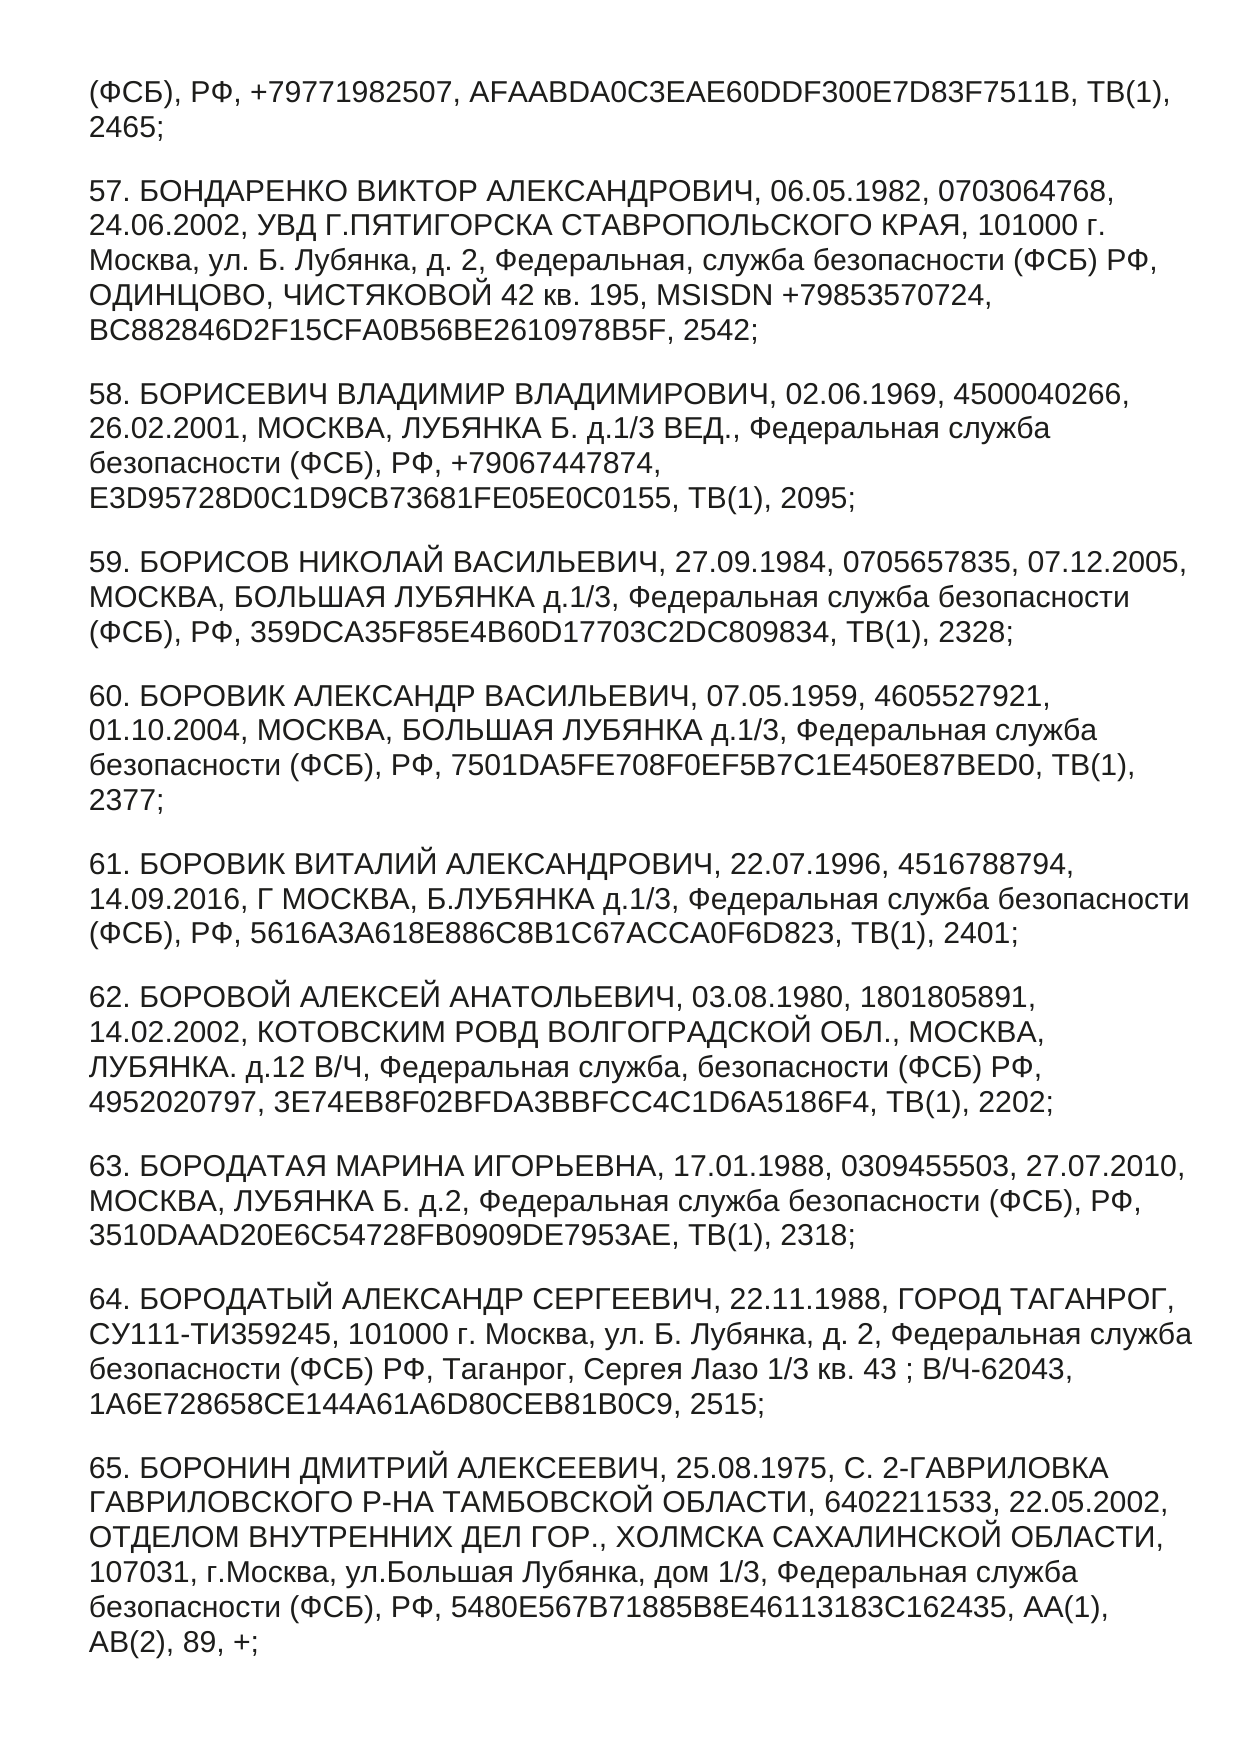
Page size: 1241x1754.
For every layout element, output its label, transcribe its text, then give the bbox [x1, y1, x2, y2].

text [89, 74, 1196, 143]
text 58. БОРИСЕВИЧ ВЛАДИМИР ВЛАДИМИРОВИЧ, 02.06.1969, 4500040266, 26.02.2001, МОСКВА, ЛУБЯНКА Б. д.1/3 ВЕД., Федеральная служба безопасности (ФСБ), РФ, +79067447874, E3D95728D0C1D9CB73681FE05E0C0155, ТВ(1), 2095; [89, 376, 1196, 515]
text 64. БОРОДАТЫЙ АЛЕКСАНДР СЕРГЕЕВИЧ, 22.11.1988, ГОРОД ТАГАНРОГ, СУ111-ТИ359245, 101000 г. Москва, ул. Б. Лубянка, д. 2, Федеральная служба безопасности (ФСБ) РФ, Таганрог, Сергея Лазо 1/3 кв. 43 ; В/Ч-62043, 1A6E728658CE144A61A6D80CEB81B0C9, 2515; [89, 1281, 1196, 1421]
text 63. БОРОДАТАЯ МАРИНА ИГОРЬЕВНА, 17.01.1988, 0309455503, 27.07.2010, МОСКВА, ЛУБЯНКА Б. д.2, Федеральная служба безопасности (ФСБ), РФ, 3510DAAD20E6C54728FB0909DE7953AE, ТВ(1), 2318; [89, 1148, 1196, 1252]
text 61. БОРОВИК ВИТАЛИЙ АЛЕКСАНДРОВИЧ, 22.07.1996, 4516788794, 14.09.2016, Г МОСКВА, Б.ЛУБЯНКА д.1/3, Федеральная служба безопасности (ФСБ), РФ, 5616A3A618E886C8B1C67ACCA0F6D823, ТВ(1), 2401; [89, 846, 1196, 950]
text 65. БОРОНИН ДМИТРИЙ АЛЕКСЕЕВИЧ, 25.08.1975, С. 2-ГАВРИЛОВКА ГАВРИЛОВСКОГО Р-НА ТАМБОВСКОЙ ОБЛАСТИ, 6402211533, 22.05.2002, ОТДЕЛОМ ВНУТРЕННИХ ДЕЛ ГОР., ХОЛМСКА САХАЛИНСКОЙ ОБЛАСТИ, 107031, г.Москва, ул.Большая Лубянка, дом 1/3, Федеральная служба безопасности (ФСБ), РФ, 5480E567B71885B8E46113183C162435, АА(1), АВ(2), 89, +; [89, 1450, 1196, 1658]
text 59. БОРИСОВ НИКОЛАЙ ВАСИЛЬЕВИЧ, 27.09.1984, 0705657835, 07.12.2005, МОСКВА, БОЛЬШАЯ ЛУБЯНКА д.1/3, Федеральная служба безопасности (ФСБ), РФ, 359DCA35F85E4B60D17703C2DC809834, ТВ(1), 2328; [89, 544, 1196, 648]
text 60. БОРОВИК АЛЕКСАНДР ВАСИЛЬЕВИЧ, 07.05.1959, 4605527921, 01.10.2004, МОСКВА, БОЛЬШАЯ ЛУБЯНКА д.1/3, Федеральная служба безопасности (ФСБ), РФ, 7501DA5FE708F0EF5B7C1E450E87BED0, ТВ(1), 2377; [89, 678, 1196, 817]
text 62. БОРОВОЙ АЛЕКСЕЙ АНАТОЛЬЕВИЧ, 03.08.1980, 1801805891, 14.02.2002, КОТОВСКИМ РОВД ВОЛГОГРАДСКОЙ ОБЛ., МОСКВА, ЛУБЯНКА. д.12 В/Ч, Федеральная служба, безопасности (ФСБ) РФ, 4952020797, 3E74EB8F02BFDA3BBFCC4C1D6A5186F4, ТВ(1), 2202; [89, 979, 1196, 1119]
text 57. БОНДАРЕНКО ВИКТОР АЛЕКСАНДРОВИЧ, 06.05.1982, 0703064768, 24.06.2002, УВД Г.ПЯТИГОРСКА СТАВРОПОЛЬСКОГО КРАЯ, 101000 г. Москва, ул. Б. Лубянка, д. 2, Федеральная, служба безопасности (ФСБ) РФ, ОДИНЦОВО, ЧИСТЯКОВОЙ 42 кв. 195, MSISDN +79853570724, BC882846D2F15CFA0B56BE2610978B5F, 2542; [89, 173, 1196, 347]
